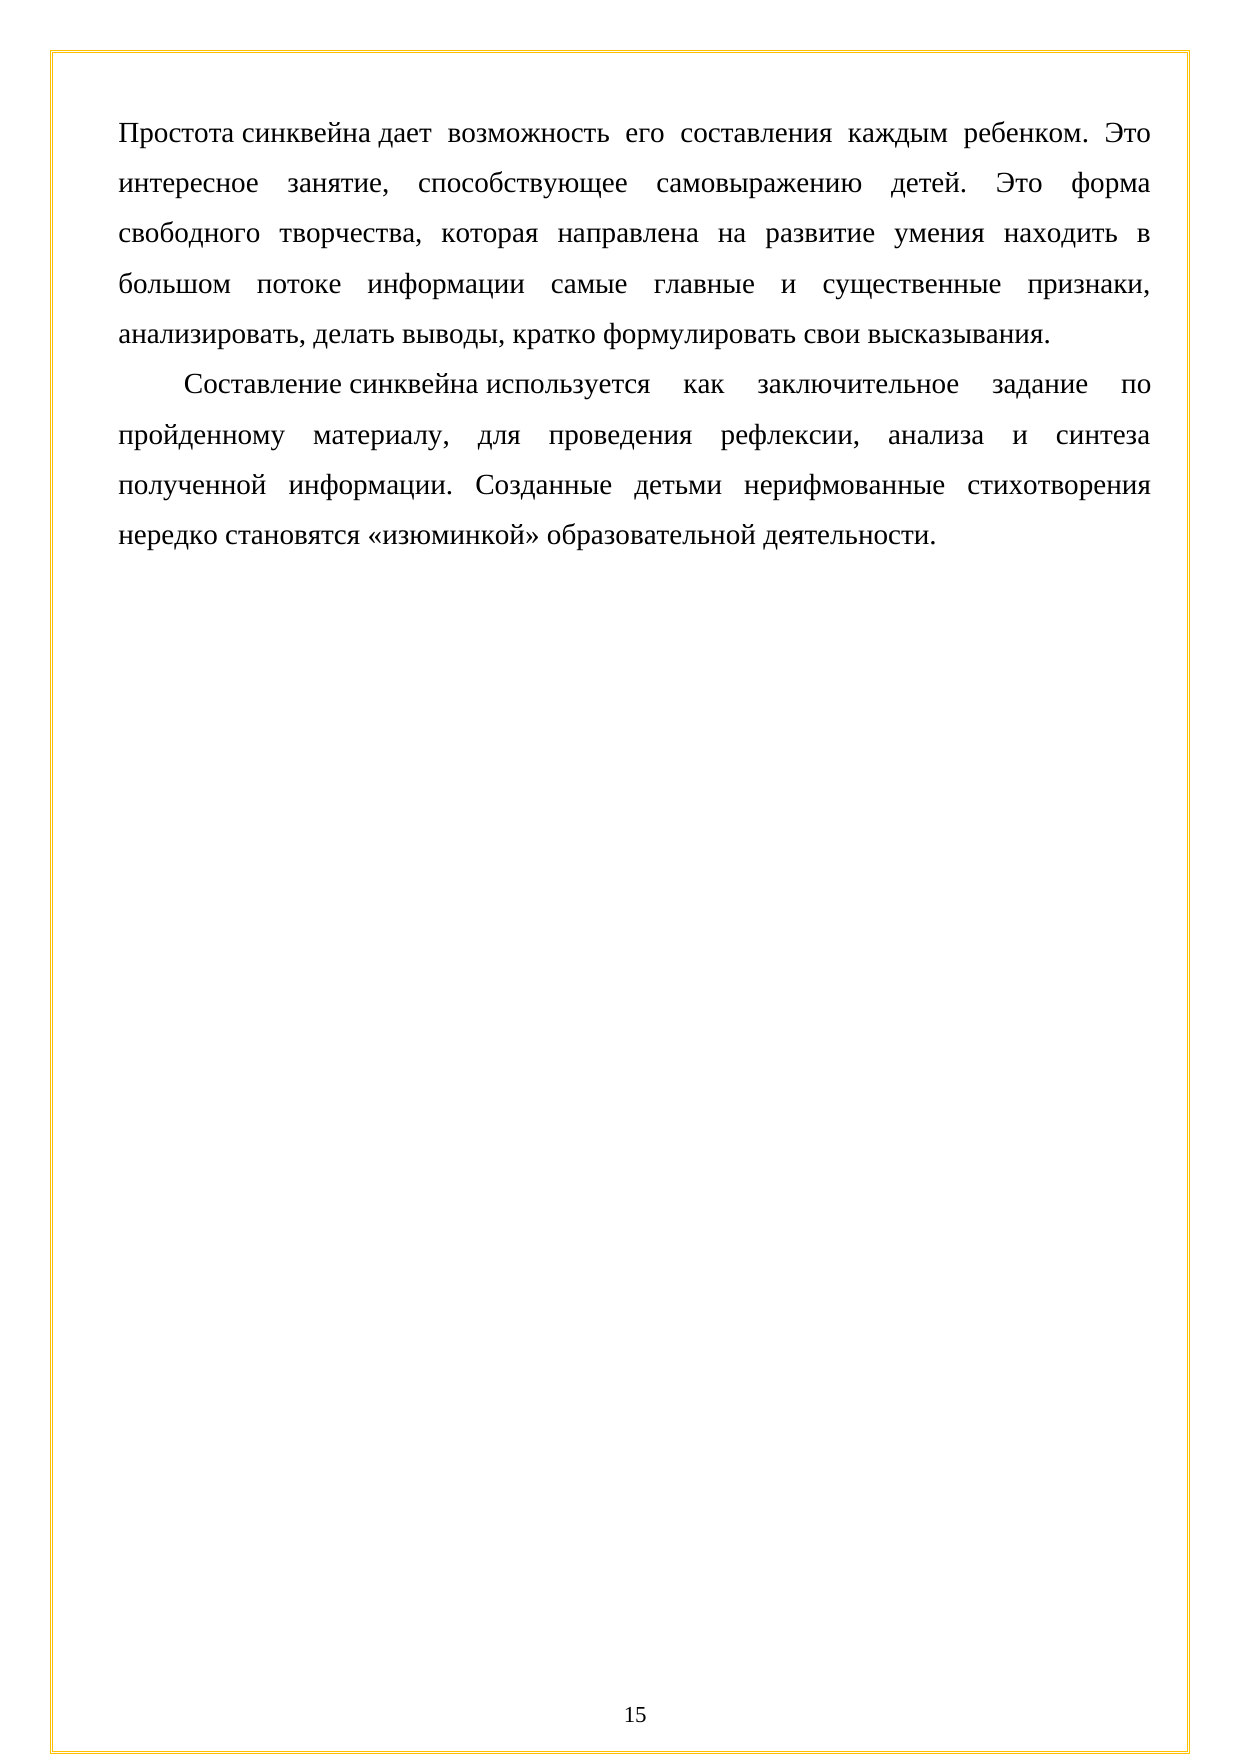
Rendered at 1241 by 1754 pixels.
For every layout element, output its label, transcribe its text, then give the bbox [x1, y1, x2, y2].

text Составление синквейна используется как заключительное задание по пройденному материалу, для проведения рефлексии, анализа и синтеза полученной информации. Созданные детьми нерифмованные стихотворения нередко становятся «изюминкой» образовательной деятельности. [118, 367, 1152, 551]
text Простота синквейна дает возможность его составления каждым ребенком. Это интересное занятие, способствующее самовыражению детей. Это форма свободного творчества, которая направлена на развитие умения находить в большом потоке информации самые главные и существенные признаки, анализировать, делать выводы, кратко формулировать свои высказывания. [118, 115, 1152, 350]
